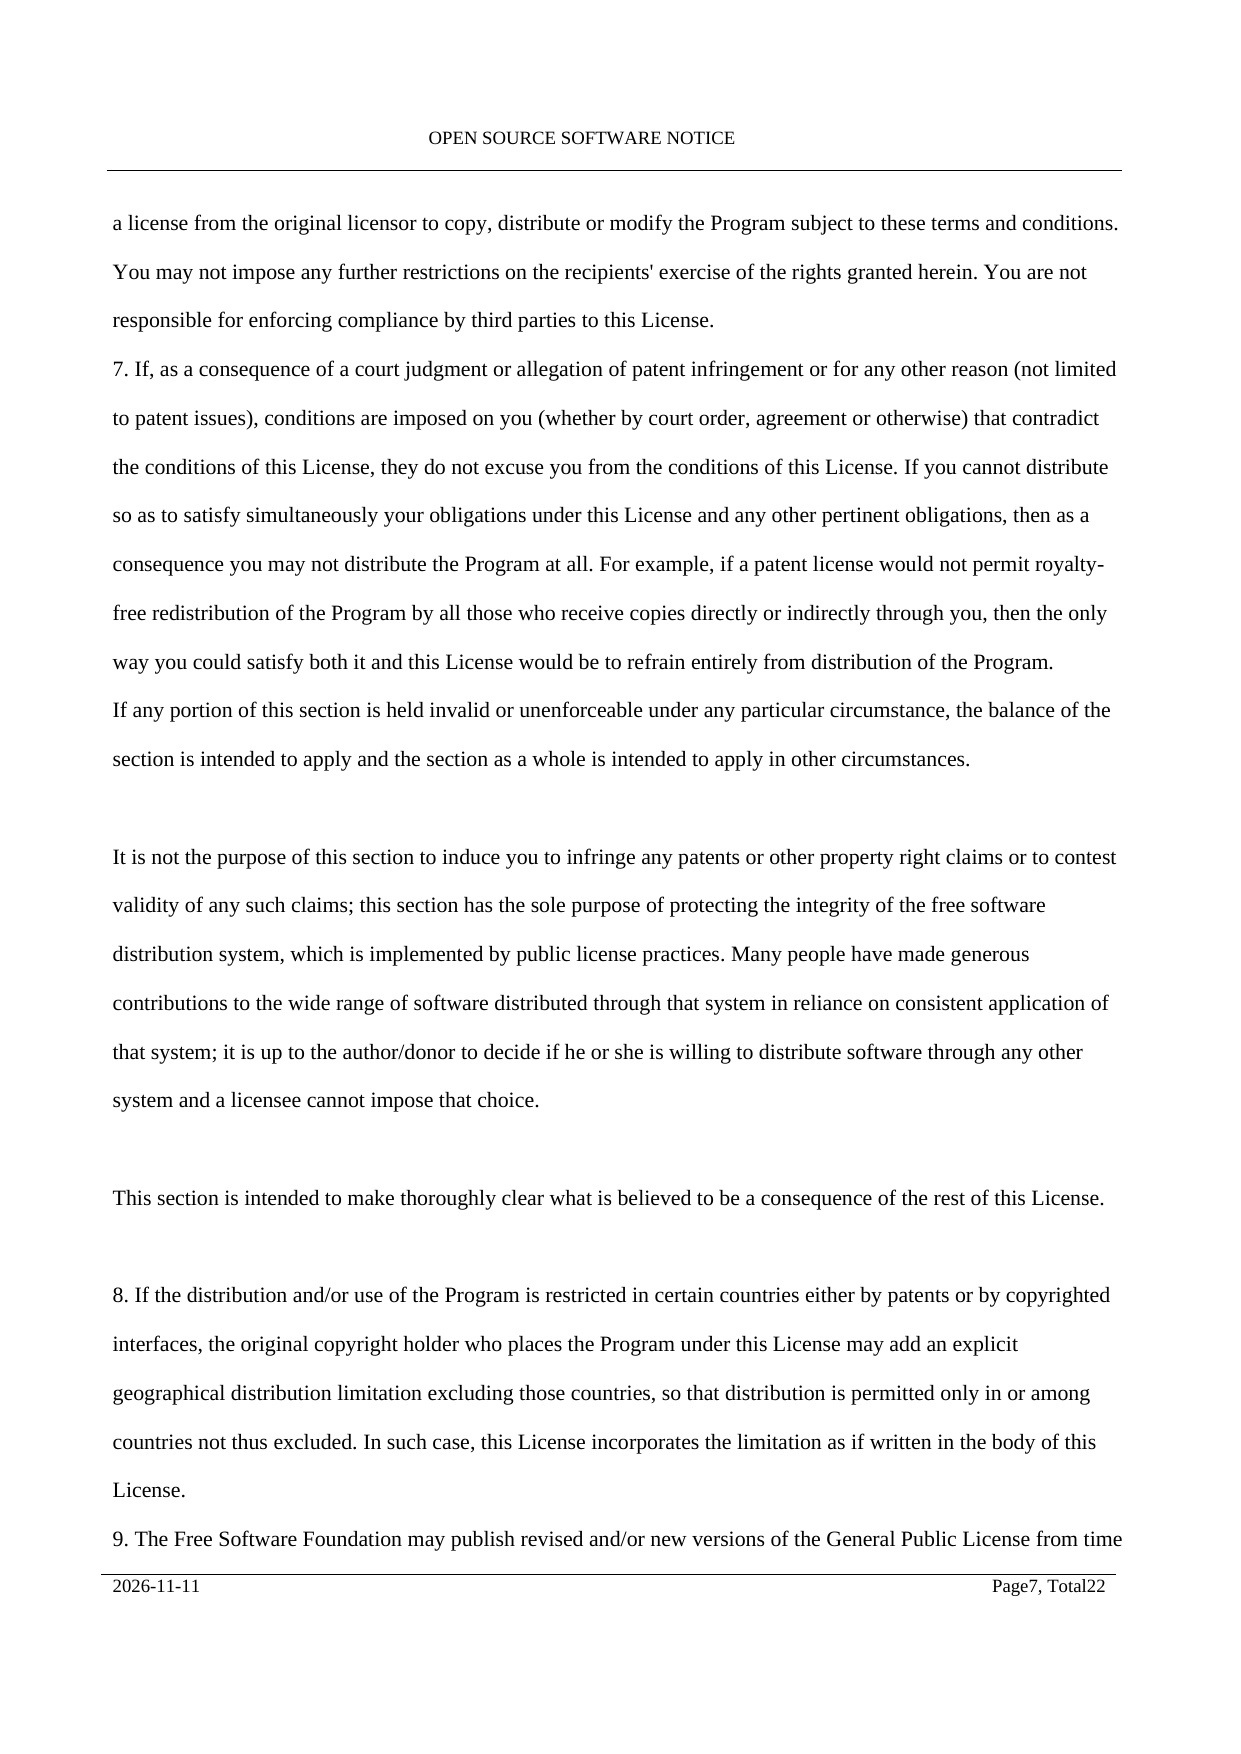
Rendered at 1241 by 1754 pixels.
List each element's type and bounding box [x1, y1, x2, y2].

text [112, 206, 1128, 1555]
